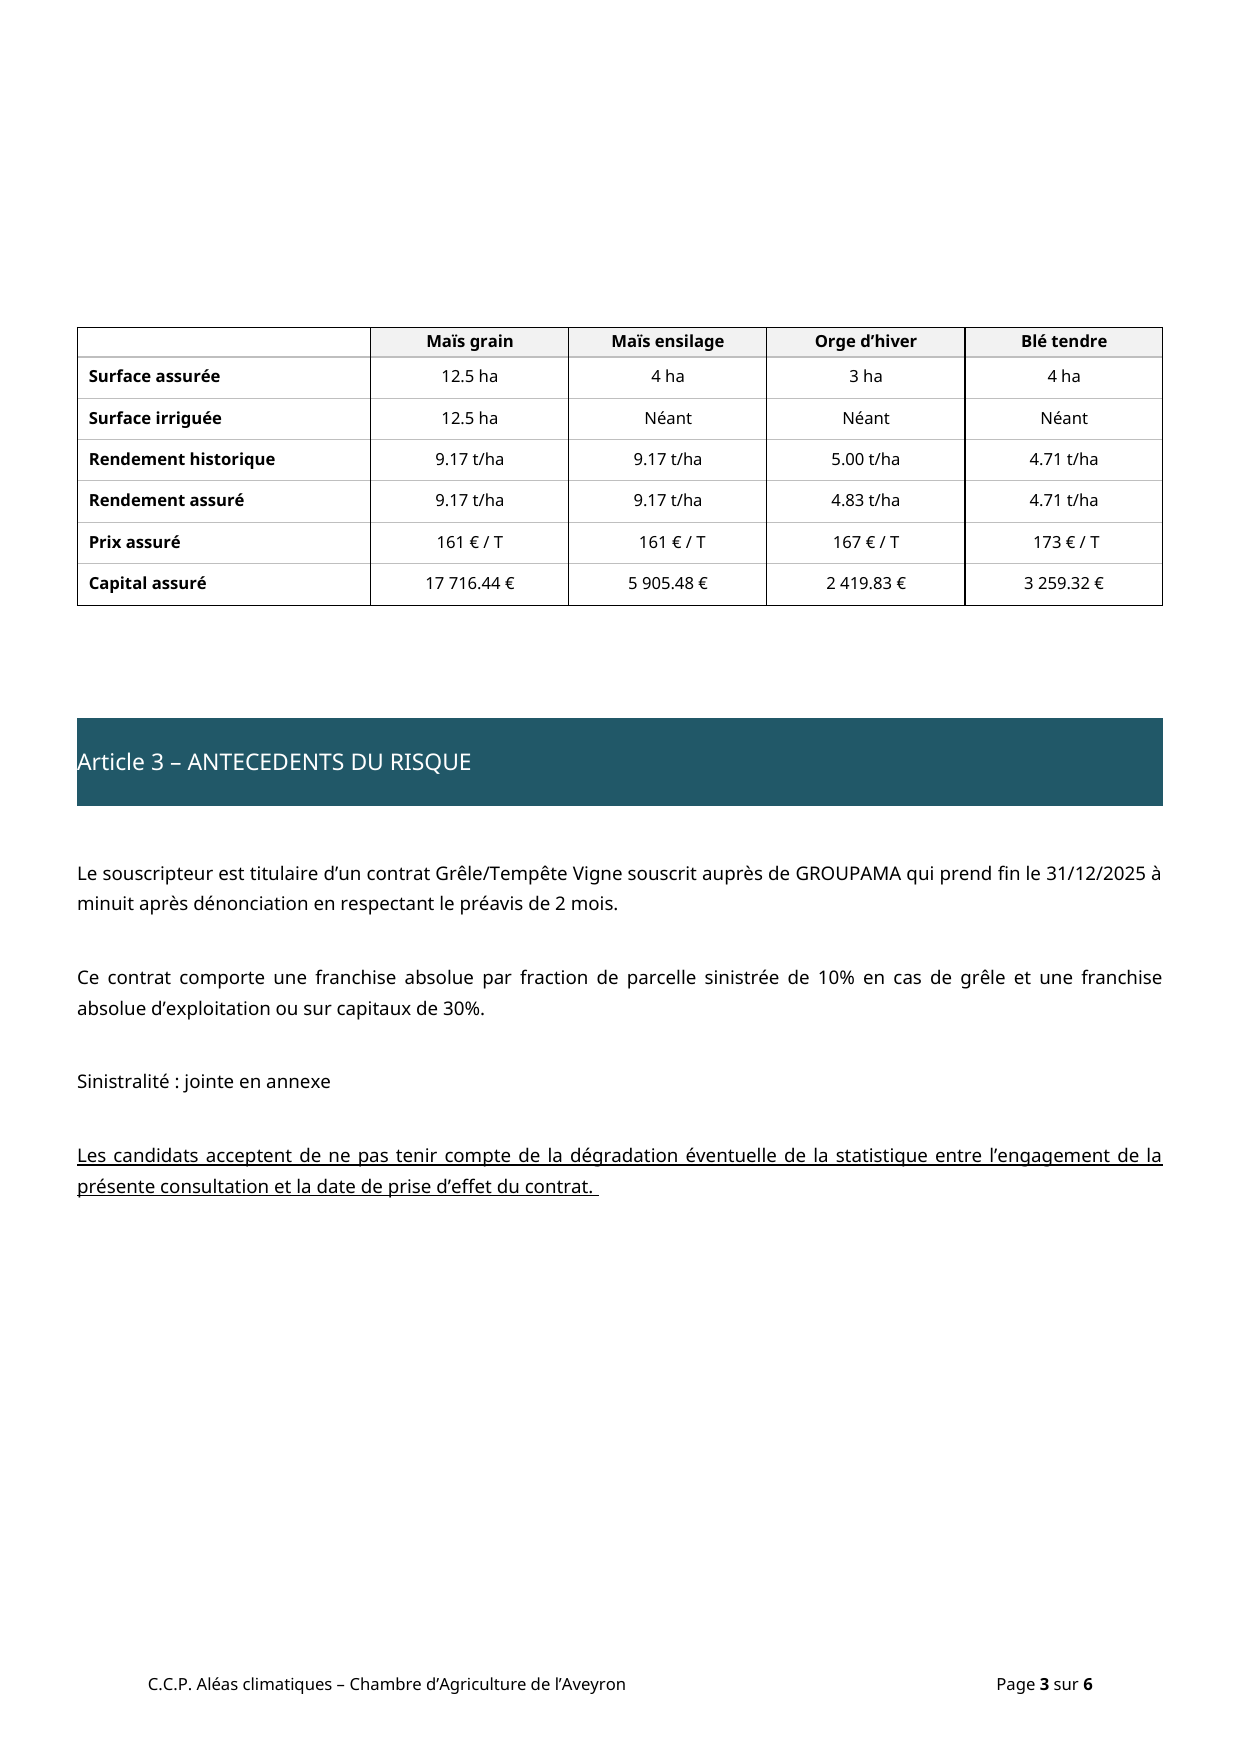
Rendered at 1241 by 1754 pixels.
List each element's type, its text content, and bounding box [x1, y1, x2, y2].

table_cell 3 259.32 € [966, 564, 1162, 604]
table_header Blé tendre [966, 328, 1162, 356]
table_cell 5 905.48 € [569, 564, 766, 604]
text Le souscripteur est titulaire d’un contrat Grêle/Tempête Vigne souscrit auprès de GROUPAMA qui prend fin le 31/12/2025 à minuit après dénonciation en respectant le préavis de 2 mois. [77, 860, 1163, 916]
table_cell Prix assuré [78, 523, 370, 563]
table_cell 9.17 t/ha [371, 481, 568, 522]
table_cell 4 ha [569, 358, 766, 398]
table_header [78, 328, 370, 356]
table_cell 12.5 ha [371, 358, 568, 398]
table_cell 4 ha [966, 358, 1162, 398]
table_cell Capital assuré [78, 564, 370, 604]
table_cell Surface assurée [78, 358, 370, 398]
text Les candidats acceptent de ne pas tenir compte de la dégradation éventuelle de la statistique entre l’engagement de la présente consultation et la date de prise d’effet du contrat. [77, 1166, 1163, 1198]
table_cell 173 € / T [966, 523, 1162, 563]
table_cell 4.71 t/ha [966, 481, 1162, 522]
text Sinistralité : jointe en annexe [77, 1068, 1163, 1094]
table_cell Rendement historique [78, 440, 370, 480]
table_cell 17 716.44 € [371, 564, 568, 604]
table_cell 9.17 t/ha [569, 481, 766, 522]
table_cell Rendement assuré [78, 481, 370, 522]
table_cell 2 419.83 € [767, 564, 964, 604]
table_cell 5.00 t/ha [767, 440, 964, 480]
table_header Maïs grain [371, 328, 568, 356]
table_cell 161 € / T [371, 523, 568, 563]
table_cell Néant [767, 399, 964, 439]
text Ce contrat comporte une franchise absolue par fraction de parcelle sinistrée de 10% en cas de grêle et une franchise absolue d’exploitation ou sur capitaux de 30%. [77, 964, 1163, 1020]
table_cell Surface irriguée [78, 399, 370, 439]
table_header Orge d’hiver [767, 328, 964, 356]
table_cell Néant [966, 399, 1162, 439]
table_cell 4.71 t/ha [966, 440, 1162, 480]
text Les candidats acceptent de ne pas tenir compte de la dégradation éventuelle de la statistique entre l’engagement de la présente consultation et la date de prise d’effet du contrat. [77, 1142, 1163, 1164]
table_cell Néant [569, 399, 766, 439]
table_cell 12.5 ha [371, 399, 568, 439]
table_cell 4.83 t/ha [767, 481, 964, 522]
text Article 3 – ANTECEDENTS DU RISQUE [77, 746, 1163, 777]
table_cell 161 € / T [569, 523, 766, 563]
table_cell 9.17 t/ha [371, 440, 568, 480]
table_cell 9.17 t/ha [569, 440, 766, 480]
table_header Maïs ensilage [569, 328, 766, 356]
table_cell 3 ha [767, 358, 964, 398]
table_cell 167 € / T [767, 523, 964, 563]
